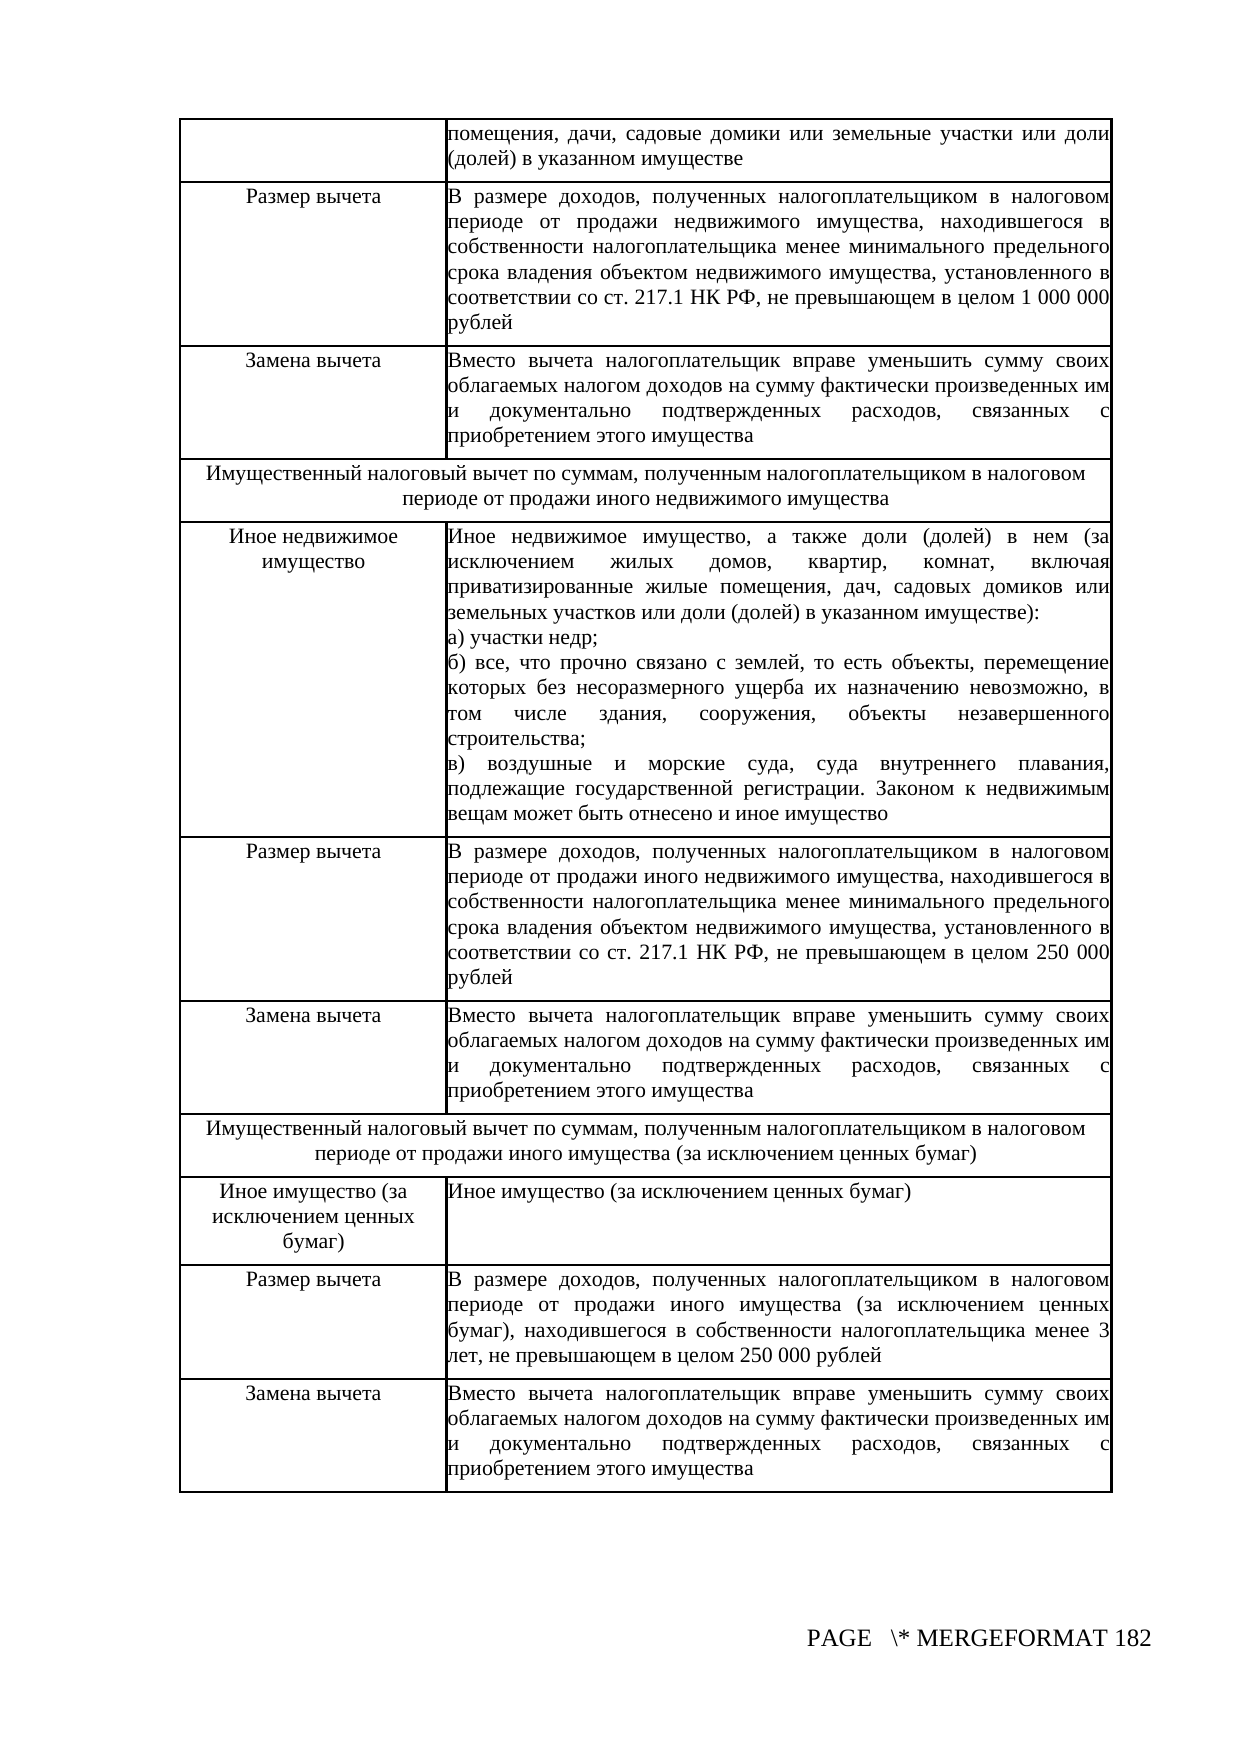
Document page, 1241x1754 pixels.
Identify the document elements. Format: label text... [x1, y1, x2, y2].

table_cell Вместо вычета налогоплательщик вправе уменьшить сумму своих облагаемых налогом доходов на сумму фактически произведенных им и документально подтвержденных расходов, связанных с приобретением этого имущества [448, 1380, 1110, 1491]
table_cell В размере доходов, полученных налогоплательщиком в налоговом периоде от продажи иного имущества (за исключением ценных бумаг), находившегося в собственности налогоплательщика менее 3 лет, не превышающем в целом 250 000 рублей [448, 1266, 1110, 1377]
table_cell Замена вычета [181, 1380, 445, 1491]
table_cell В размере доходов, полученных налогоплательщиком в налоговом периоде от продажи иного недвижимого имущества, находившегося в собственности налогоплательщика менее минимального предельного срока владения объектом недвижимого имущества, установленного в соответствии со ст. 217.1 НК РФ, не превышающем в целом 250 000 рублей [448, 838, 1110, 1000]
table_cell Имущественный налоговый вычет по суммам, полученным налогоплательщиком в налоговом периоде от продажи иного имущества (за исключением ценных бумаг) [181, 1115, 1110, 1176]
table_cell Иное недвижимое имущество [181, 523, 445, 836]
table_cell Имущественный налоговый вычет по суммам, полученным налогоплательщиком в налоговом периоде от продажи иного недвижимого имущества [181, 460, 1110, 521]
table_cell Вместо вычета налогоплательщик вправе уменьшить сумму своих облагаемых налогом доходов на сумму фактически произведенных им и документально подтвержденных расходов, связанных с приобретением этого имущества [448, 1002, 1110, 1113]
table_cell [181, 120, 445, 181]
table_cell Замена вычета [181, 347, 445, 458]
table_cell Размер вычета [181, 183, 445, 345]
table_cell Иное имущество (за исключением ценных бумаг) [181, 1178, 445, 1264]
table_cell Размер вычета [181, 838, 445, 1000]
table_cell В размере доходов, полученных налогоплательщиком в налоговом периоде от продажи недвижимого имущества, находившегося в собственности налогоплательщика менее минимального предельного срока владения объектом недвижимого имущества, установленного в соответствии со ст. 217.1 НК РФ, не превышающем в целом 1 000 000 рублей [448, 183, 1110, 345]
table_cell Иное имущество (за исключением ценных бумаг) [448, 1178, 1110, 1264]
table_cell Вместо вычета налогоплательщик вправе уменьшить сумму своих облагаемых налогом доходов на сумму фактически произведенных им и документально подтвержденных расходов, связанных с приобретением этого имущества [448, 347, 1110, 458]
table_cell Размер вычета [181, 1266, 445, 1377]
table_cell Иное недвижимое имущество, а также доли (долей) в нем (за исключением жилых домов, квартир, комнат, включая приватизированные жилые помещения, дач, садовых домиков или земельных участков или доли (долей) в указанном имуществе): а) участки недр; б) все, что прочно связано с землей, то есть объекты, перемещение которых без несоразмерного ущерба их назначению невозможно, в том числе здания, сооружения, объекты незавершенного строительства; в) воздушные и морские суда, суда внутреннего плавания, подлежащие государственной регистрации. Законом к недвижимым вещам может быть отнесено и иное имущество [448, 523, 1110, 836]
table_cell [448, 120, 1110, 181]
table_cell Замена вычета [181, 1002, 445, 1113]
